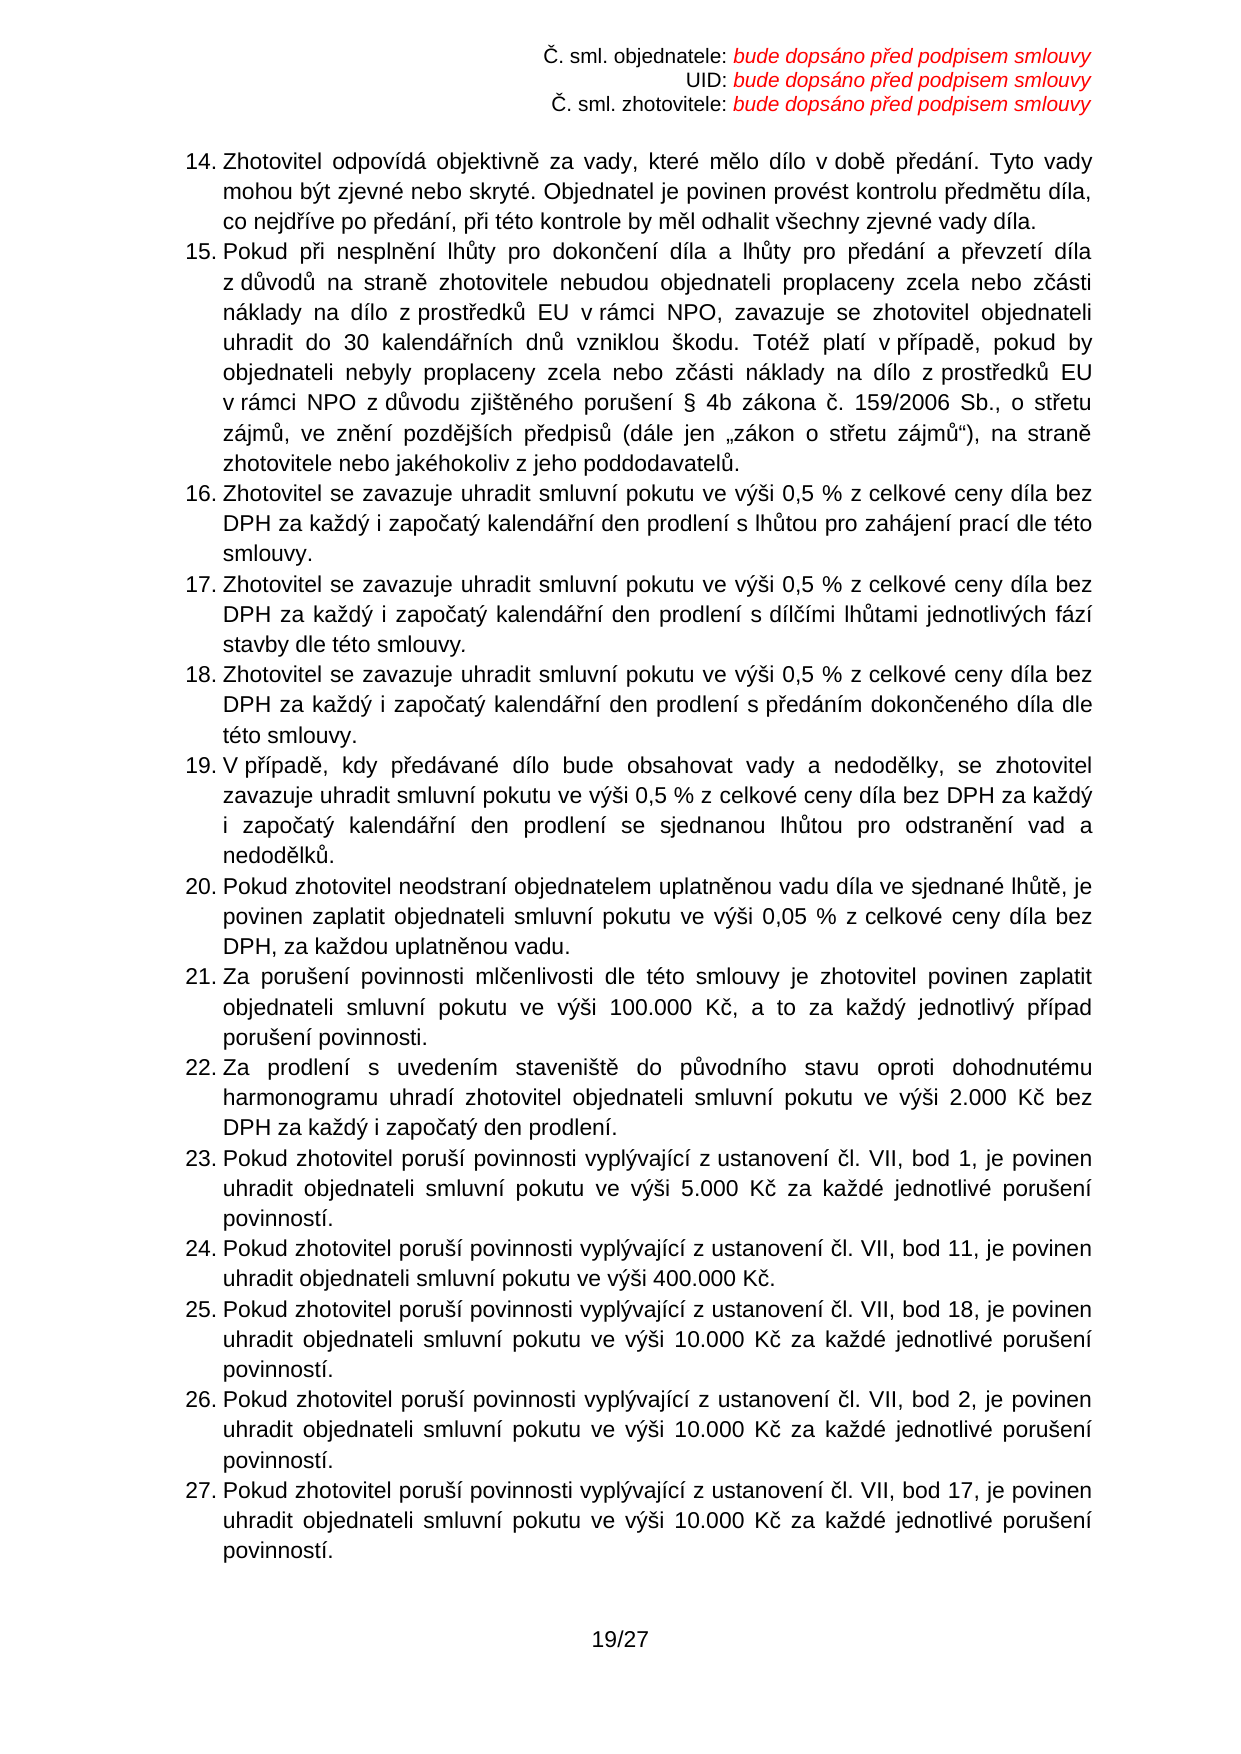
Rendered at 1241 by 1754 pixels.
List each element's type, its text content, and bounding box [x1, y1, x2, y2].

list Pokud zhotovitel poruší povinnosti vyplývající z ustanovení čl. VII, bod 17, je povinen uhradit objednateli smluvní pokutu ve výši 10.000 Kč za každé jednotlivé porušení povinností. [185, 1477, 1093, 1563]
list V případě, kdy předávané dílo bude obsahovat vady a nedodělky, se zhotovitel zavazuje uhradit smluvní pokutu ve výši 0,5 % z celkové ceny díla bez DPH za každý i započatý kalendářní den prodlení se sjednanou lhůtou pro odstranění vad a nedodělků. [185, 752, 1093, 869]
list Pokud při nesplnění lhůty pro dokončení díla a lhůty pro předání a převzetí díla z důvodů na straně zhotovitele nebudou objednateli proplaceny zcela nebo zčásti náklady na dílo z prostředků EU v rámci NPO, zavazuje se zhotovitel objednateli uhradit do 30 kalendářních dnů vzniklou škodu. Totéž platí v případě, pokud by objednateli nebyly proplaceny zcela nebo zčásti náklady na dílo z prostředků EU v rámci NPO z důvodu zjištěného porušení § 4b zákona č. 159/2006 Sb., o střetu zájmů, ve znění pozdějších předpisů (dále jen „zákon o střetu zájmů“), na straně zhotovitele nebo jakéhokoliv z jeho poddodavatelů. [185, 238, 1093, 476]
list Pokud zhotovitel poruší povinnosti vyplývající z ustanovení čl. VII, bod 1, je povinen uhradit objednateli smluvní pokutu ve výši 5.000 Kč za každé jednotlivé porušení povinností. [185, 1144, 1093, 1231]
list Pokud zhotovitel poruší povinnosti vyplývající z ustanovení čl. VII, bod 2, je povinen uhradit objednateli smluvní pokutu ve výši 10.000 Kč za každé jednotlivé porušení povinností. [185, 1386, 1093, 1473]
list Pokud zhotovitel poruší povinnosti vyplývající z ustanovení čl. VII, bod 18, je povinen uhradit objednateli smluvní pokutu ve výši 10.000 Kč za každé jednotlivé porušení povinností. [185, 1296, 1093, 1382]
list Pokud zhotovitel neodstraní objednatelem uplatněnou vadu díla ve sjednané lhůtě, je povinen zaplatit objednateli smluvní pokutu ve výši 0,05 % z celkové ceny díla bez DPH, za každou uplatněnou vadu. [185, 873, 1093, 959]
list Zhotovitel odpovídá objektivně za vady, které mělo dílo v době předání. Tyto vady mohou být zjevné nebo skryté. Objednatel je povinen provést kontrolu předmětu díla, co nejdříve po předání, při této kontrole by měl odhalit všechny zjevné vady díla. [185, 148, 1093, 234]
list Zhotovitel se zavazuje uhradit smluvní pokutu ve výši 0,5 % z celkové ceny díla bez DPH za každý i započatý kalendářní den prodlení s lhůtou pro zahájení prací dle této smlouvy. [185, 480, 1093, 567]
list Za prodlení s uvedením staveniště do původního stavu oproti dohodnutému harmonogramu uhradí zhotovitel objednateli smluvní pokutu ve výši 2.000 Kč bez DPH za každý i započatý den prodlení. [185, 1054, 1093, 1141]
list Za porušení povinnosti mlčenlivosti dle této smlouvy je zhotovitel povinen zaplatit objednateli smluvní pokutu ve výši 100.000 Kč, a to za každý jednotlivý případ porušení povinnosti. [185, 963, 1093, 1050]
list Pokud zhotovitel poruší povinnosti vyplývající z ustanovení čl. VII, bod 11, je povinen uhradit objednateli smluvní pokutu ve výši 400.000 Kč. [185, 1235, 1093, 1292]
list Zhotovitel se zavazuje uhradit smluvní pokutu ve výši 0,5 % z celkové ceny díla bez DPH za každý i započatý kalendářní den prodlení s předáním dokončeného díla dle této smlouvy. [185, 661, 1093, 748]
list Zhotovitel se zavazuje uhradit smluvní pokutu ve výši 0,5 % z celkové ceny díla bez DPH za každý i započatý kalendářní den prodlení s dílčími lhůtami jednotlivých fází stavby dle této smlouvy. [185, 571, 1093, 657]
